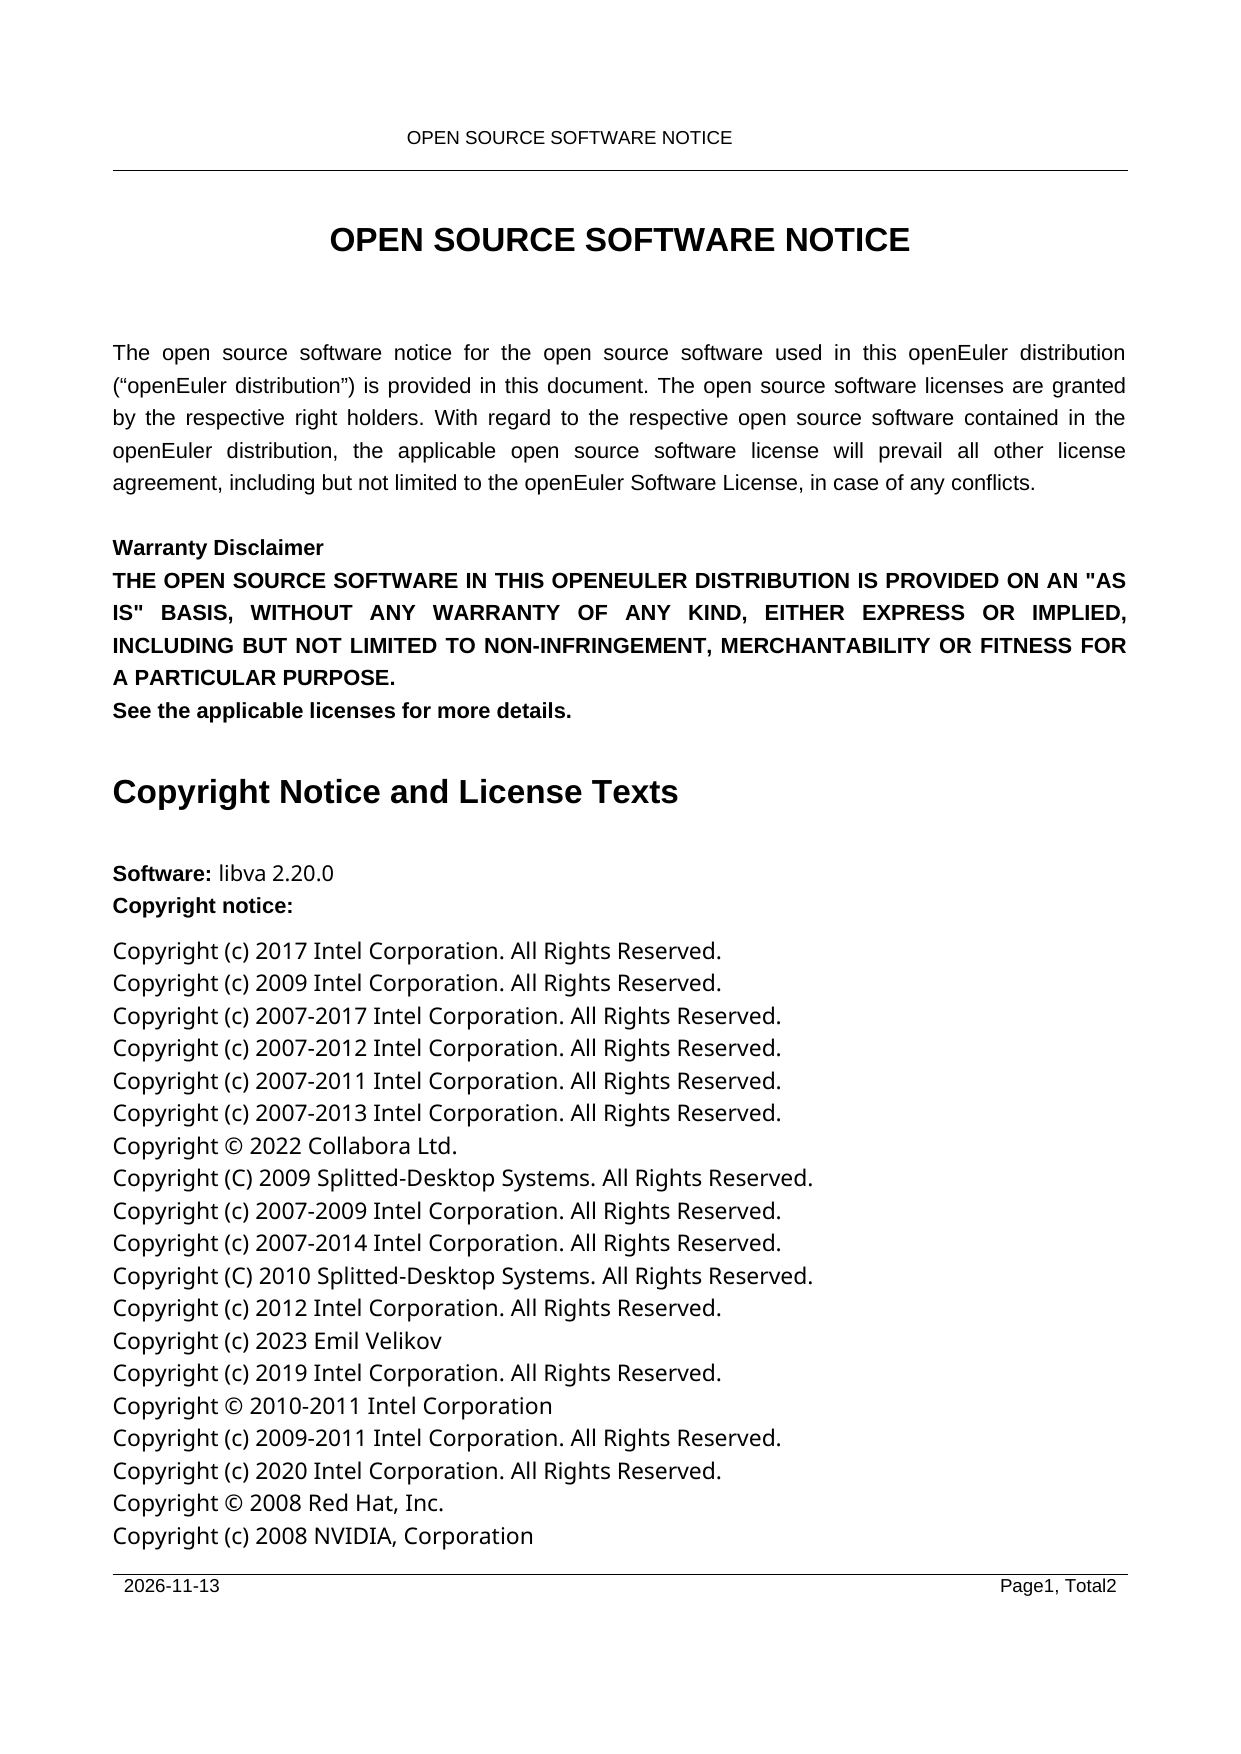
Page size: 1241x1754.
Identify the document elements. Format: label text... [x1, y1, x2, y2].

text Warranty Disclaimer [112, 531, 1128, 564]
text Copyright Notice and License Texts [112, 759, 1128, 824]
text THE OPEN SOURCE SOFTWARE IN THIS OPENEULER DISTRIBUTION IS PROVIDED ON AN "AS IS" BASIS, WITHOUT ANY WARRANTY OF ANY KIND, EITHER EXPRESS OR IMPLIED, INCLUDING BUT NOT LIMITED TO NON-INFRINGEMENT, MERCHANTABILITY OR FITNESS FOR A PARTICULAR PURPOSE. See the applicable licenses for more details. [112, 564, 1128, 726]
text OPEN SOURCE SOFTWARE NOTICE [112, 206, 1128, 271]
title Software: libva 2.20.0 [112, 856, 1128, 889]
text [112, 934, 1128, 1551]
text Copyright notice: [112, 889, 1128, 921]
text The open source software notice for the open source software used in this openEuler distribution (“openEuler distribution”) is provided in this document. The open source software licenses are granted by the respective right holders. With regard to the respective open source software contained in the openEuler distribution, the applicable open source software license will prevail all other license agreement, including but not limited to the openEuler Software License, in case of any conflicts. [112, 336, 1128, 499]
